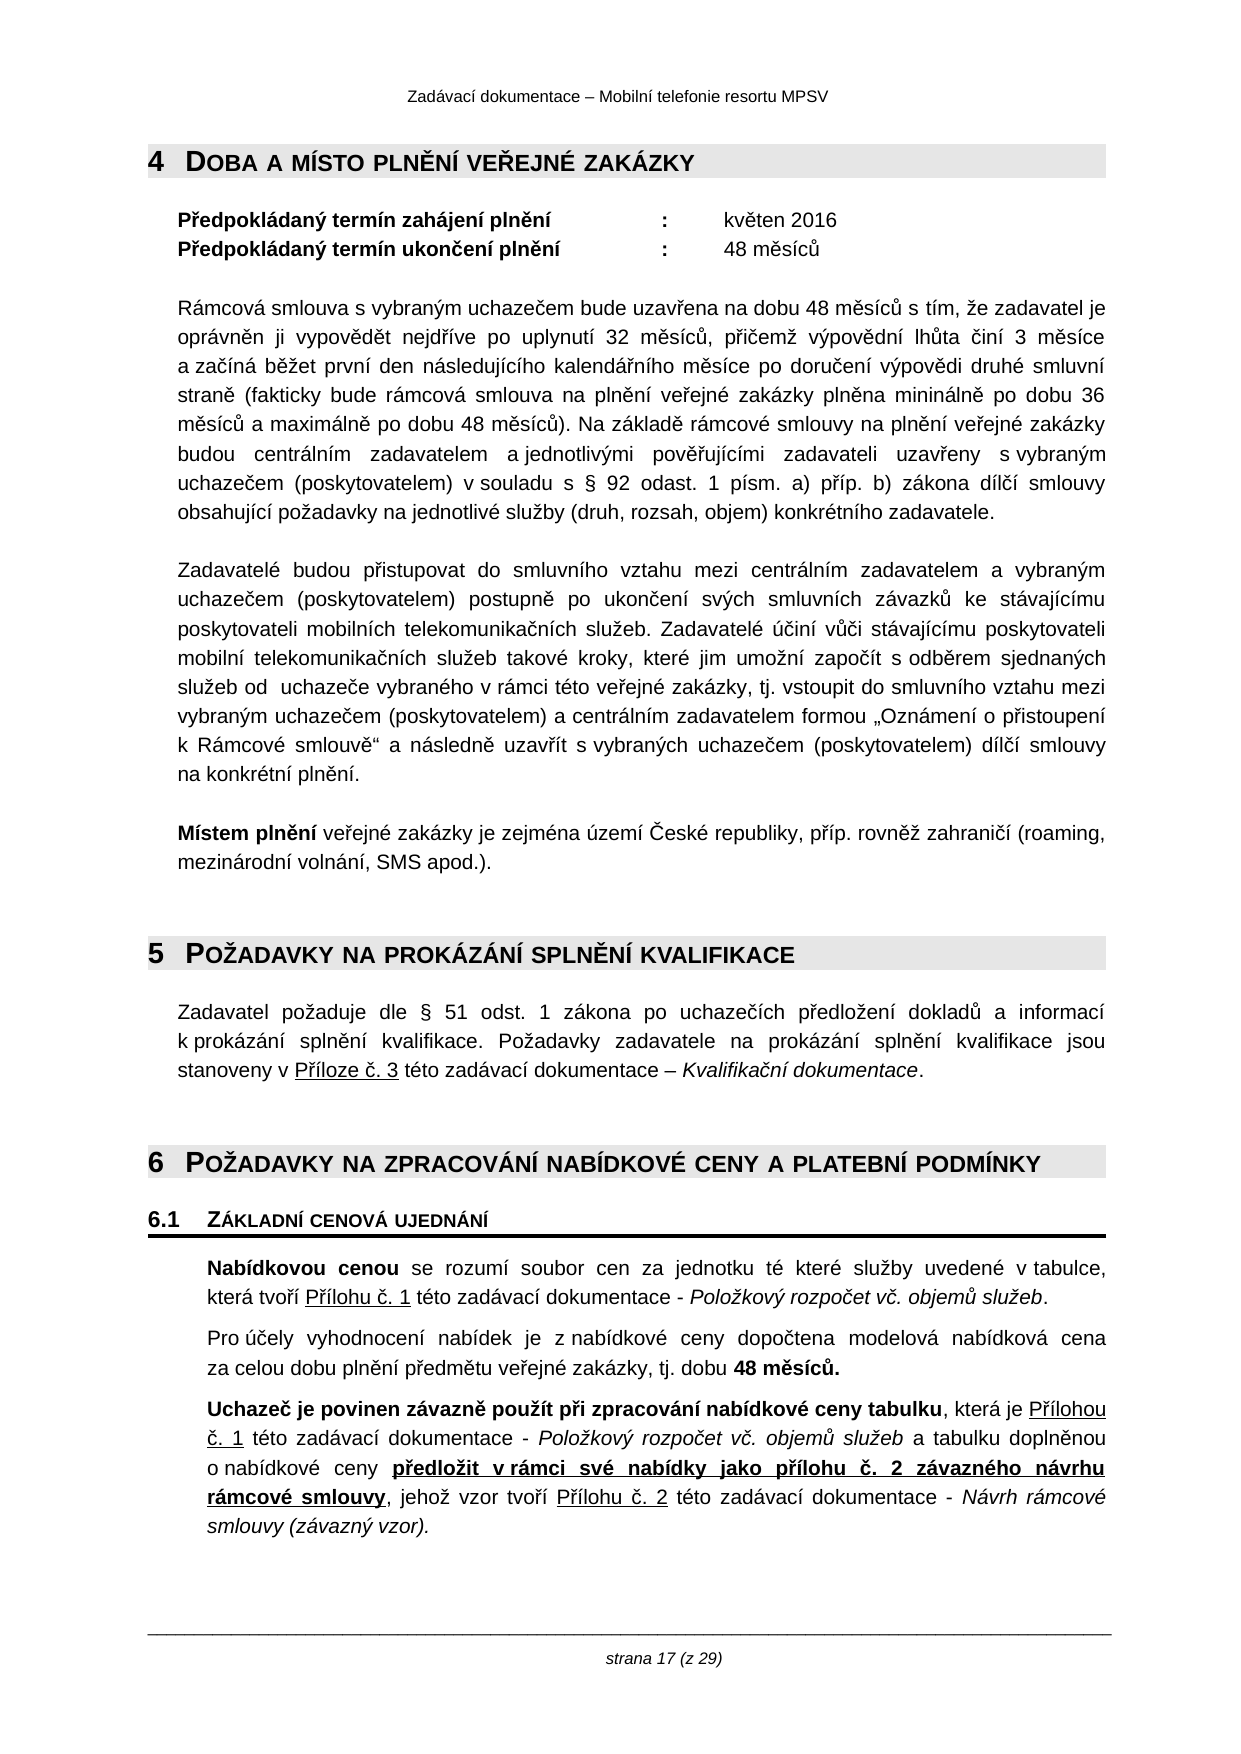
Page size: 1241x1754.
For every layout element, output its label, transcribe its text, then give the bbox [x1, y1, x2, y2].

text Nabídkovou cenou se rozumí soubor cen za jednotku té které služby uvedené v tabulce, která tvoří Přílohu č. 1 této zadávací dokumentace - Položkový rozpočet vč. objemů služeb. [207, 1250, 1106, 1308]
table_cell : [650, 232, 687, 261]
subtitle Základní cenová ujednání [148, 1203, 1106, 1234]
text Zadavatelé budou přistupovat do smluvního vztahu mezi centrálním zadavatelem a vybraným uchazečem (poskytovatelem) postupně po ukončení svých smluvních závazků ke stávajícímu poskytovateli mobilních telekomunikačních služeb. Zadavatelé účiní vůči stávajícímu poskytovateli mobilní telekomunikačních služeb takové kroky, které jim umožní započít s odběrem sjednaných služeb od uchazeče vybraného v rámci této veřejné zakázky, tj. vstoupit do smluvního vztahu mezi vybraným uchazečem (poskytovatelem) a centrálním zadavatelem formou „Oznámení o přistoupení k Rámcové smlouvě“ a následně uzavřít s vybraných uchazečem (poskytovatelem) dílčí smlouvy na konkrétní plnění. [177, 553, 1106, 786]
text Pro účely vyhodnocení nabídek je z nabídkové ceny dopočtena modelová nabídková cena za celou dobu plnění předmětu veřejné zakázky, tj. dobu 48 měsíců. [207, 1321, 1106, 1379]
table_header květen 2016 [687, 203, 1117, 232]
table_header Předpokládaný termín zahájení plnění [136, 203, 650, 232]
table_cell Předpokládaný termín ukončení plnění [136, 232, 650, 261]
subtitle Požadavky na prokázání splnění kvalifikace [148, 936, 1106, 970]
subtitle Doba a místo plnění veřejné zakázky [148, 144, 1106, 178]
text Místem plnění veřejné zakázky je zejména území České republiky, příp. rovněž zahraničí (roaming, mezinárodní volnání, SMS apod.). [177, 815, 1106, 874]
text Zadavatel požaduje dle § 51 odst. 1 zákona po uchazečích předložení dokladů a informací k prokázání splnění kvalifikace. Požadavky zadavatele na prokázání splnění kvalifikace jsou stanoveny v Příloze č. 3 této zadávací dokumentace – Kvalifikační dokumentace. [177, 995, 1106, 1082]
subtitle Požadavky na zpracování nabídkové ceny a platební podmínky [148, 1145, 1106, 1178]
table_cell 48 měsíců [687, 232, 1117, 261]
table_header : [650, 203, 687, 232]
text Rámcová smlouva s vybraným uchazečem bude uzavřena na dobu 48 měsíců s tím, že zadavatel je oprávněn ji vypovědět nejdříve po uplynutí 32 měsíců, přičemž výpovědní lhůta činí 3 měsíce a začíná běžet první den následujícího kalendářního měsíce po doručení výpovědi druhé smluvní straně (fakticky bude rámcová smlouva na plnění veřejné zakázky plněna mininálně po dobu 36 měsíců a maximálně po dobu 48 měsíců). Na základě rámcové smlouvy na plnění veřejné zakázky budou centrálním zadavatelem a jednotlivými pověřujícími zadavateli uzavřeny s vybraným uchazečem (poskytovatelem) v souladu s § 92 odast. 1 písm. a) příp. b) zákona dílčí smlouvy obsahující požadavky na jednotlivé služby (druh, rozsah, objem) konkrétního zadavatele. [177, 290, 1106, 524]
text Uchazeč je povinen závazně použít při zpracování nabídkové ceny tabulku, která je Přílohou č. 1 této zadávací dokumentace - Položkový rozpočet vč. objemů služeb a tabulku doplněnou o nabídkové ceny předložit v rámci své nabídky jako přílohu č. 2 závazného návrhu rámcové smlouvy, jehož vzor tvoří Přílohu č. 2 této zadávací dokumentace - Návrh rámcové smlouvy (závazný vzor). [207, 1392, 1106, 1538]
